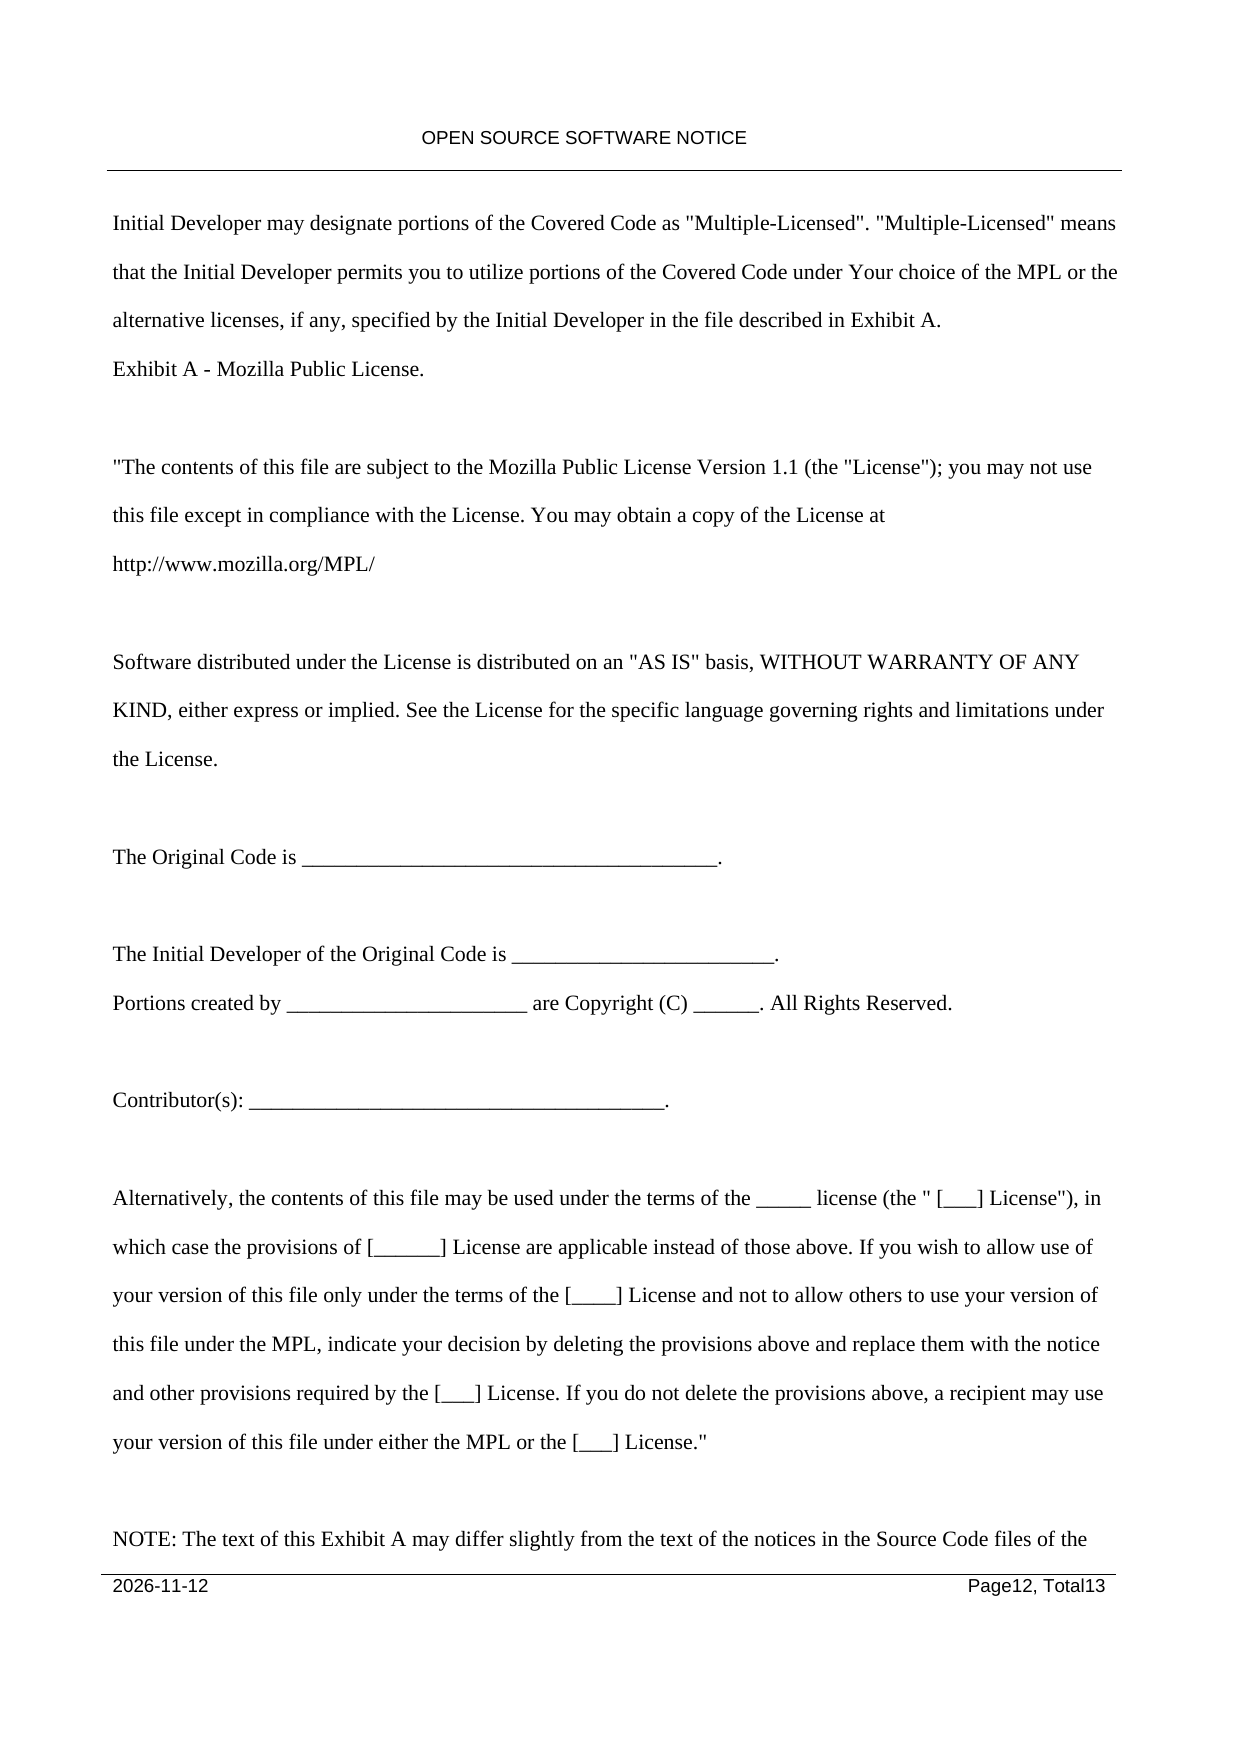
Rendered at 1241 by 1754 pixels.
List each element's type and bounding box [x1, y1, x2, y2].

text [112, 206, 1128, 1555]
